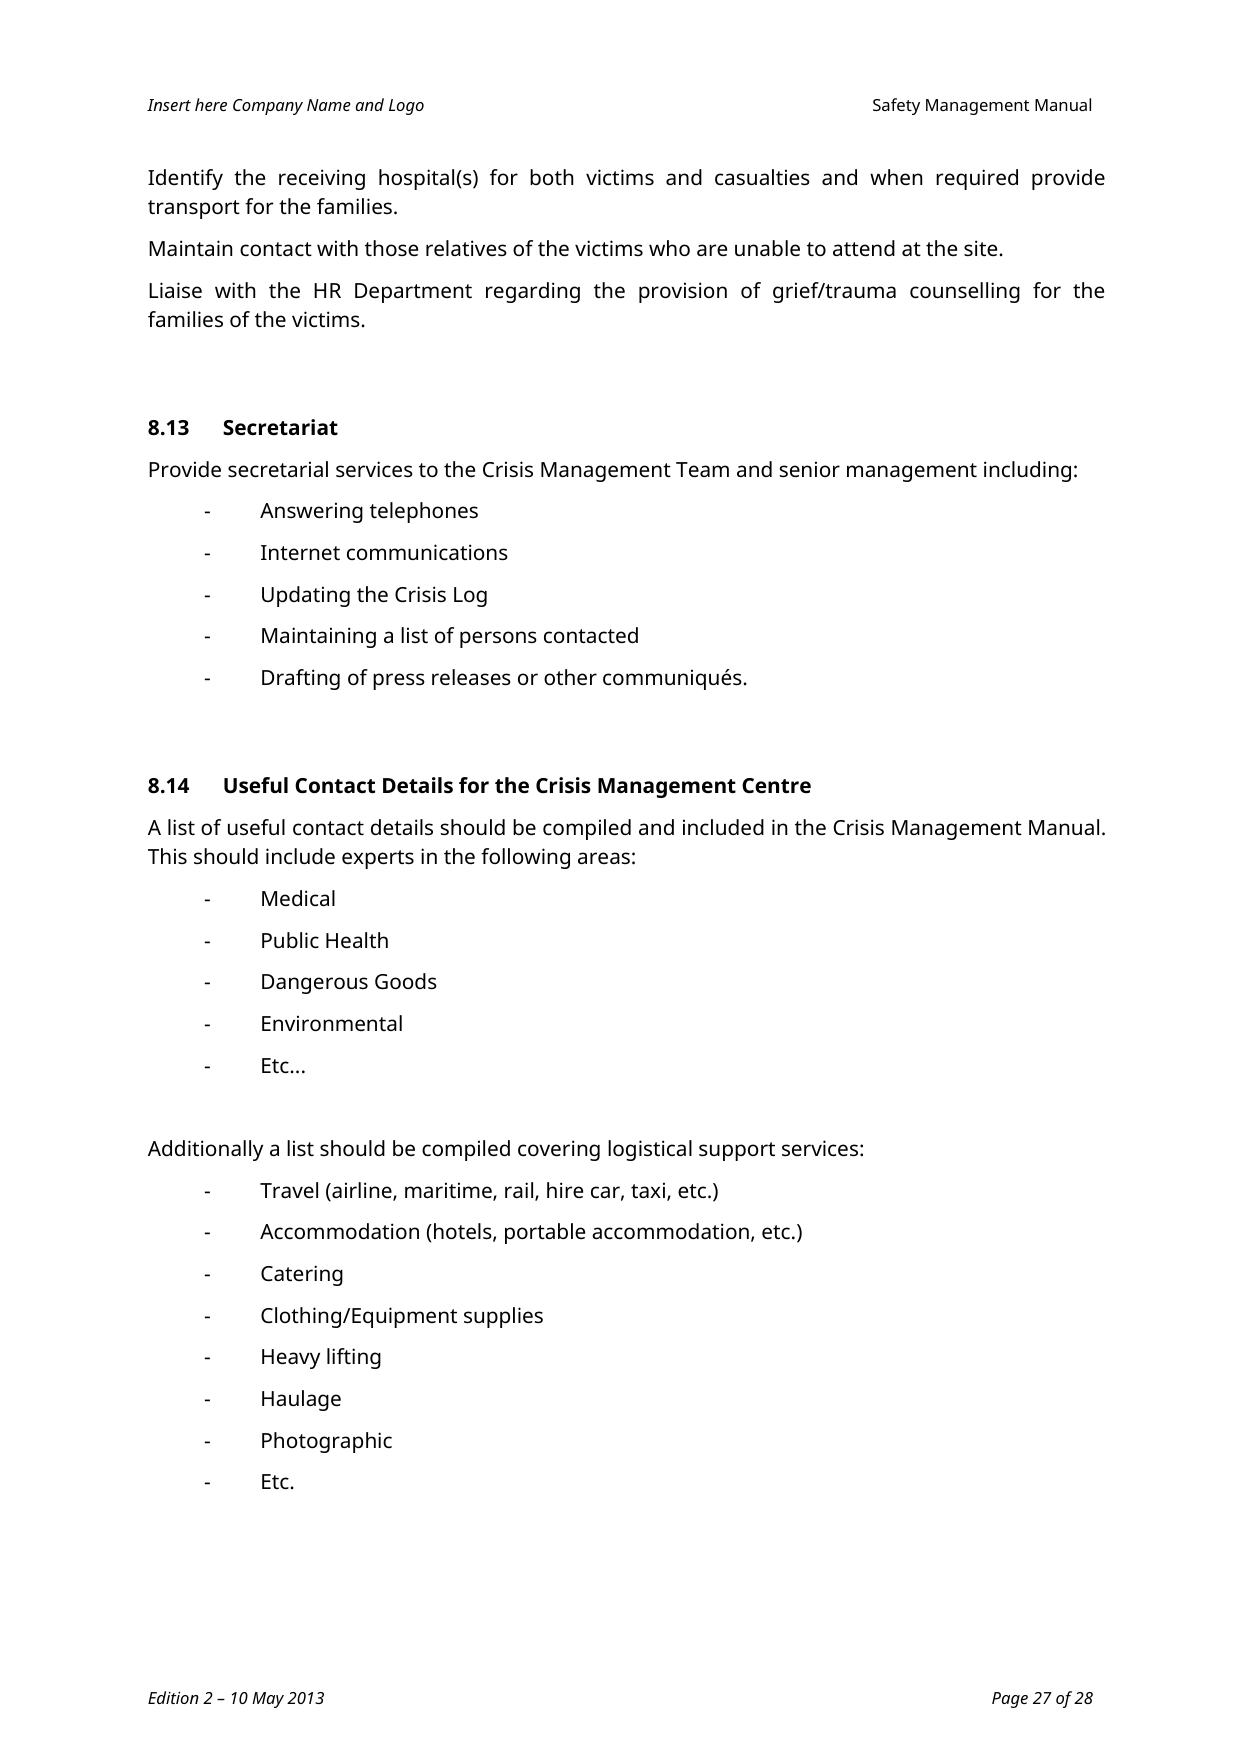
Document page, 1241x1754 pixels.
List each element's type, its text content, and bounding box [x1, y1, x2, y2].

list Travel (airline, maritime, rail, hire car, taxi, etc.) [204, 1175, 1107, 1204]
text Maintain contact with those relatives of the victims who are unable to attend at the site. [148, 233, 1107, 262]
text Identify the receiving hospital(s) for both victims and casualties and when required provide transport for the families. [148, 162, 1107, 221]
list Dangerous Goods [204, 967, 1107, 996]
text 8.13 Secretariat [148, 412, 1107, 442]
list Drafting of press releases or other communiqués. [204, 662, 1107, 692]
list Internet communications [204, 537, 1107, 567]
text 8.14 Useful Contact Details for the Crisis Management Centre [148, 771, 1107, 800]
list Etc... [204, 1050, 1107, 1079]
list Accommodation (hotels, portable accommodation, etc.) [204, 1217, 1107, 1246]
text Provide secretarial services to the Crisis Management Team and senior management including: [148, 454, 1107, 483]
text A list of useful contact details should be compiled and included in the Crisis Management Manual. This should include experts in the following areas: [148, 812, 1107, 871]
list Etc. [204, 1467, 1107, 1496]
list Catering [204, 1258, 1107, 1287]
list Heavy lifting [204, 1342, 1107, 1371]
list Updating the Crisis Log [204, 579, 1107, 608]
list Public Health [204, 925, 1107, 954]
list Medical [204, 883, 1107, 912]
list Clothing/Equipment supplies [204, 1300, 1107, 1329]
text Liaise with the HR Department regarding the provision of grief/trauma counselling for the families of the victims. [148, 275, 1107, 333]
list Photographic [204, 1425, 1107, 1454]
text Additionally a list should be compiled covering logistical support services: [148, 1133, 1107, 1162]
list Maintaining a list of persons contacted [204, 621, 1107, 650]
list Answering telephones [204, 496, 1107, 525]
list Haulage [204, 1383, 1107, 1412]
list Environmental [204, 1008, 1107, 1037]
